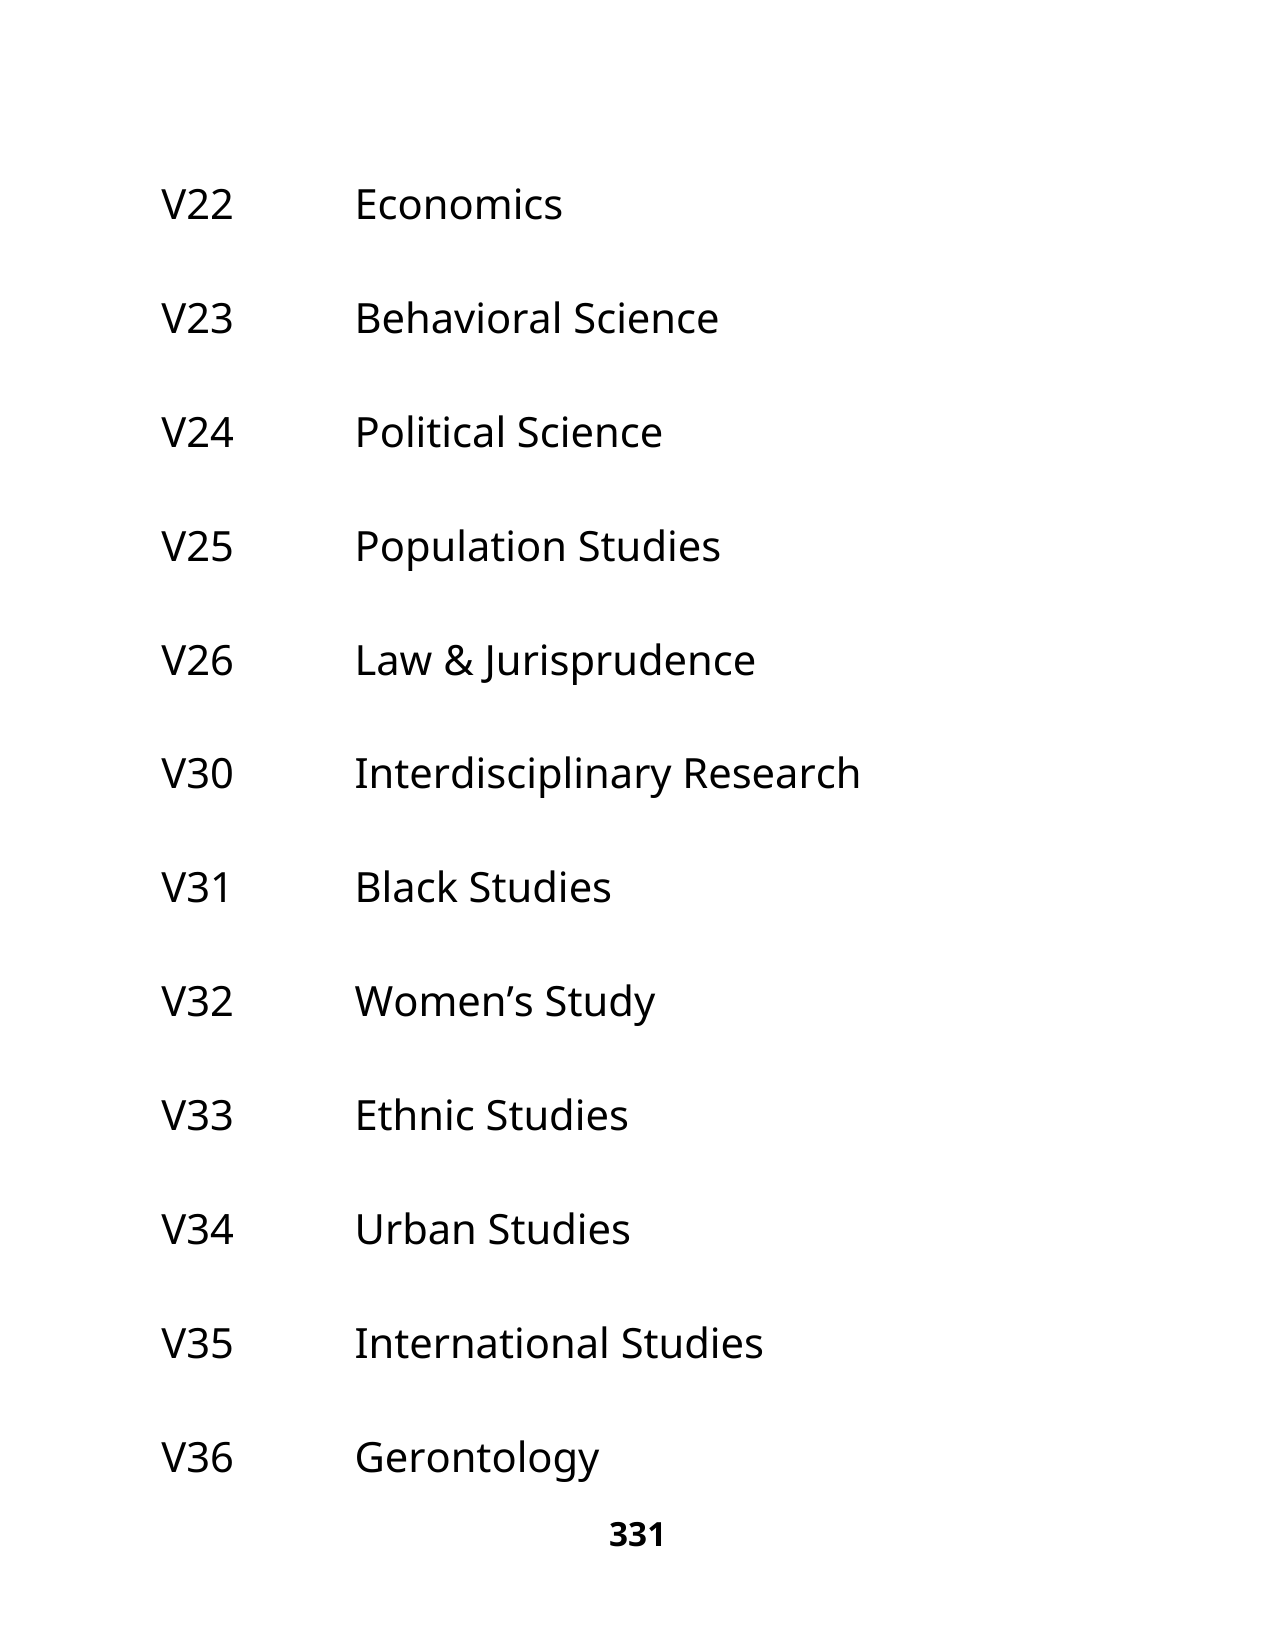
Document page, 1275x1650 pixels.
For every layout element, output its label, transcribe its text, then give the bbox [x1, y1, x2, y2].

table_cell V30 [150, 719, 343, 833]
table_cell Ethnic Studies [343, 1061, 1125, 1175]
table_cell V25 [150, 492, 343, 605]
table_cell International Studies [343, 1289, 1125, 1402]
table_cell Political Science [343, 378, 1125, 492]
table_cell Urban Studies [343, 1175, 1125, 1288]
table_cell V34 [150, 1175, 343, 1288]
table_cell V22 [150, 150, 343, 264]
table_cell V35 [150, 1289, 343, 1402]
table_cell Gerontology [343, 1403, 1125, 1484]
table_cell V32 [150, 947, 343, 1061]
table_cell Economics [343, 150, 1125, 264]
table_cell V23 [150, 264, 343, 378]
table_cell Law & Jurisprudence [343, 605, 1125, 719]
table_cell Women’s Study [343, 947, 1125, 1061]
table_cell Population Studies [343, 492, 1125, 605]
table_cell V26 [150, 605, 343, 719]
table_cell Black Studies [343, 833, 1125, 947]
table_cell V24 [150, 378, 343, 492]
table_cell Behavioral Science [343, 264, 1125, 378]
table_cell V33 [150, 1061, 343, 1175]
table_cell V31 [150, 833, 343, 947]
table_cell V36 [150, 1403, 343, 1484]
table_cell Interdisciplinary Research [343, 719, 1125, 833]
